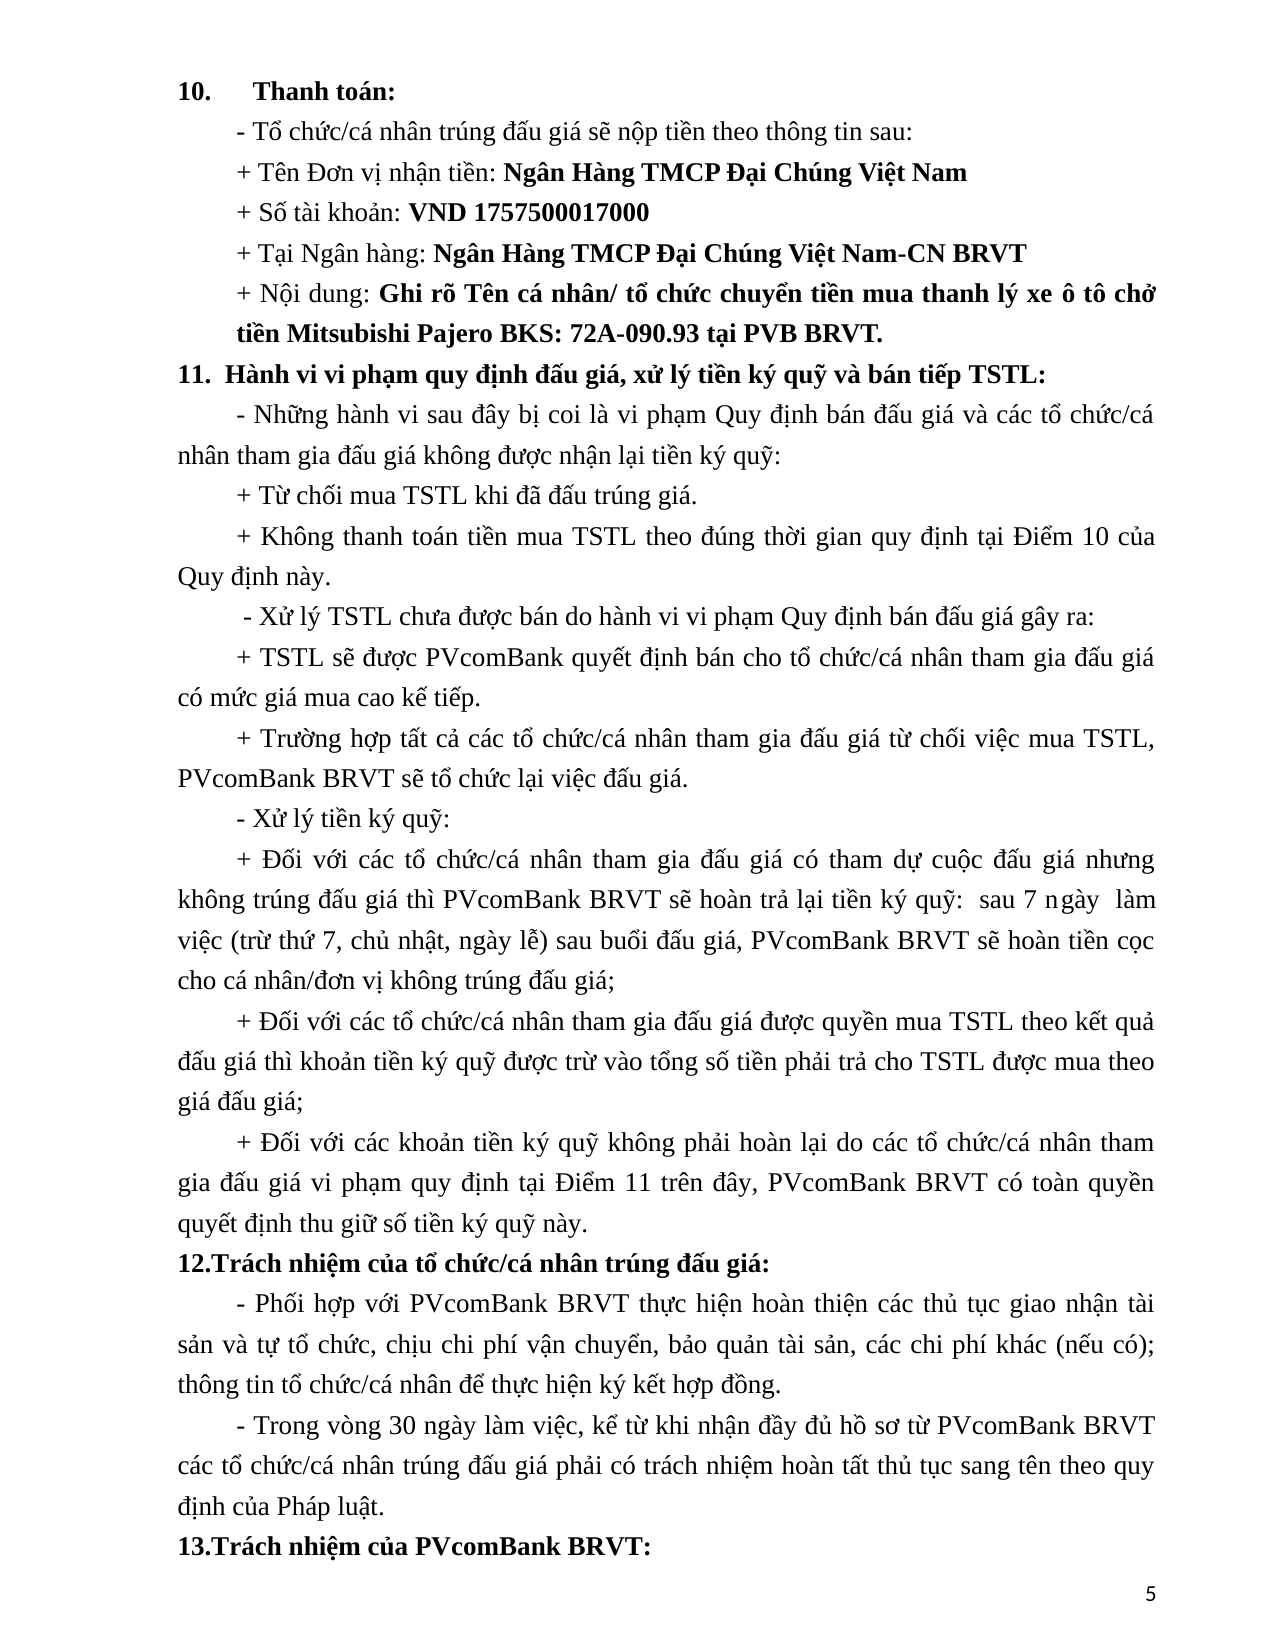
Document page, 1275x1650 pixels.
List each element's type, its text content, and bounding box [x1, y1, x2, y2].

list + Từ chối mua TSTL khi đã đấu trúng giá. [177, 479, 1156, 510]
list + Trường hợp tất cả các tổ chức/cá nhân tham gia đấu giá từ chối việc mua TSTL, PVcomBank BRVT sẽ tổ chức lại việc đấu giá. [177, 722, 1156, 793]
list Thanh toán: [177, 75, 1156, 106]
list + Đối với các tổ chức/cá nhân tham gia đấu giá có tham dự cuộc đấu giá nhưng không trúng đấu giá thì PVcomBank BRVT sẽ hoàn trả lại tiền ký quỹ: sau 7 ngày làm việc (trừ thứ 7, chủ nhật, ngày lễ) sau buổi đấu giá, PVcomBank BRVT sẽ hoàn tiền cọc cho cá nhân/đơn vị không trúng đấu giá; [177, 843, 1156, 995]
list + Không thanh toán tiền mua TSTL theo đúng thời gian quy định tại Điểm 10 của Quy định này. [177, 519, 1156, 591]
list - Tổ chức/cá nhân trúng đấu giá sẽ nộp tiền theo thông tin sau: [177, 115, 1156, 147]
text + Tên Đơn vị nhận tiền: Ngân Hàng TMCP Đại Chúng Việt Nam [177, 156, 1156, 187]
list + TSTL sẽ được PVcomBank quyết định bán cho tổ chức/cá nhân tham gia đấu giá có mức giá mua cao kế tiếp. [177, 641, 1156, 712]
list - Xử lý tiền ký quỹ: [177, 802, 1156, 834]
list + Đối với các khoản tiền ký quỹ không phải hoàn lại do các tổ chức/cá nhân tham gia đấu giá vi phạm quy định tại Điểm 11 trên đây, PVcomBank BRVT có toàn quyền quyết định thu giữ số tiền ký quỹ này. [177, 1126, 1156, 1238]
text 12.Trách nhiệm của tổ chức/cá nhân trúng đấu giá: [177, 1247, 1156, 1278]
text + Số tài khoản: VND 1757500017000 [177, 196, 1156, 227]
text 11. Hành vi vi phạm quy định đấu giá, xử lý tiền ký quỹ và bán tiếp TSTL: [177, 358, 1156, 389]
list - Trong vòng 30 ngày làm việc, kể từ khi nhận đầy đủ hồ sơ từ PVcomBank BRVT các tổ chức/cá nhân trúng đấu giá phải có trách nhiệm hoàn tất thủ tục sang tên theo quy định của Pháp luật. [177, 1409, 1156, 1521]
list - Phối hợp với PVcomBank BRVT thực hiện hoàn thiện các thủ tục giao nhận tài sản và tự tổ chức, chịu chi phí vận chuyển, bảo quản tài sản, các chi phí khác (nếu có); thông tin tổ chức/cá nhân để thực hiện ký kết hợp đồng. [177, 1287, 1156, 1399]
text + Tại Ngân hàng: Ngân Hàng TMCP Đại Chúng Việt Nam-CN BRVT [177, 237, 1156, 268]
list - Những hành vi sau đây bị coi là vi phạm Quy định bán đấu giá và các tổ chức/cá nhân tham gia đấu giá không được nhận lại tiền ký quỹ: [177, 398, 1156, 470]
text 13.Trách nhiệm của PVcomBank BRVT: [177, 1530, 1156, 1561]
list - Xử lý TSTL chưa được bán do hành vi vi phạm Quy định bán đấu giá gây ra: [177, 600, 1156, 632]
text + Nội dung: Ghi rõ Tên cá nhân/ tổ chức chuyển tiền mua thanh lý xe ô tô chở tiền Mitsubishi Pajero BKS: 72A-090.93 tại PVB BRVT. [236, 277, 1156, 349]
list + Đối với các tổ chức/cá nhân tham gia đấu giá được quyền mua TSTL theo kết quả đấu giá thì khoản tiền ký quỹ được trừ vào tổng số tiền phải trả cho TSTL được mua theo giá đấu giá; [177, 1004, 1156, 1117]
